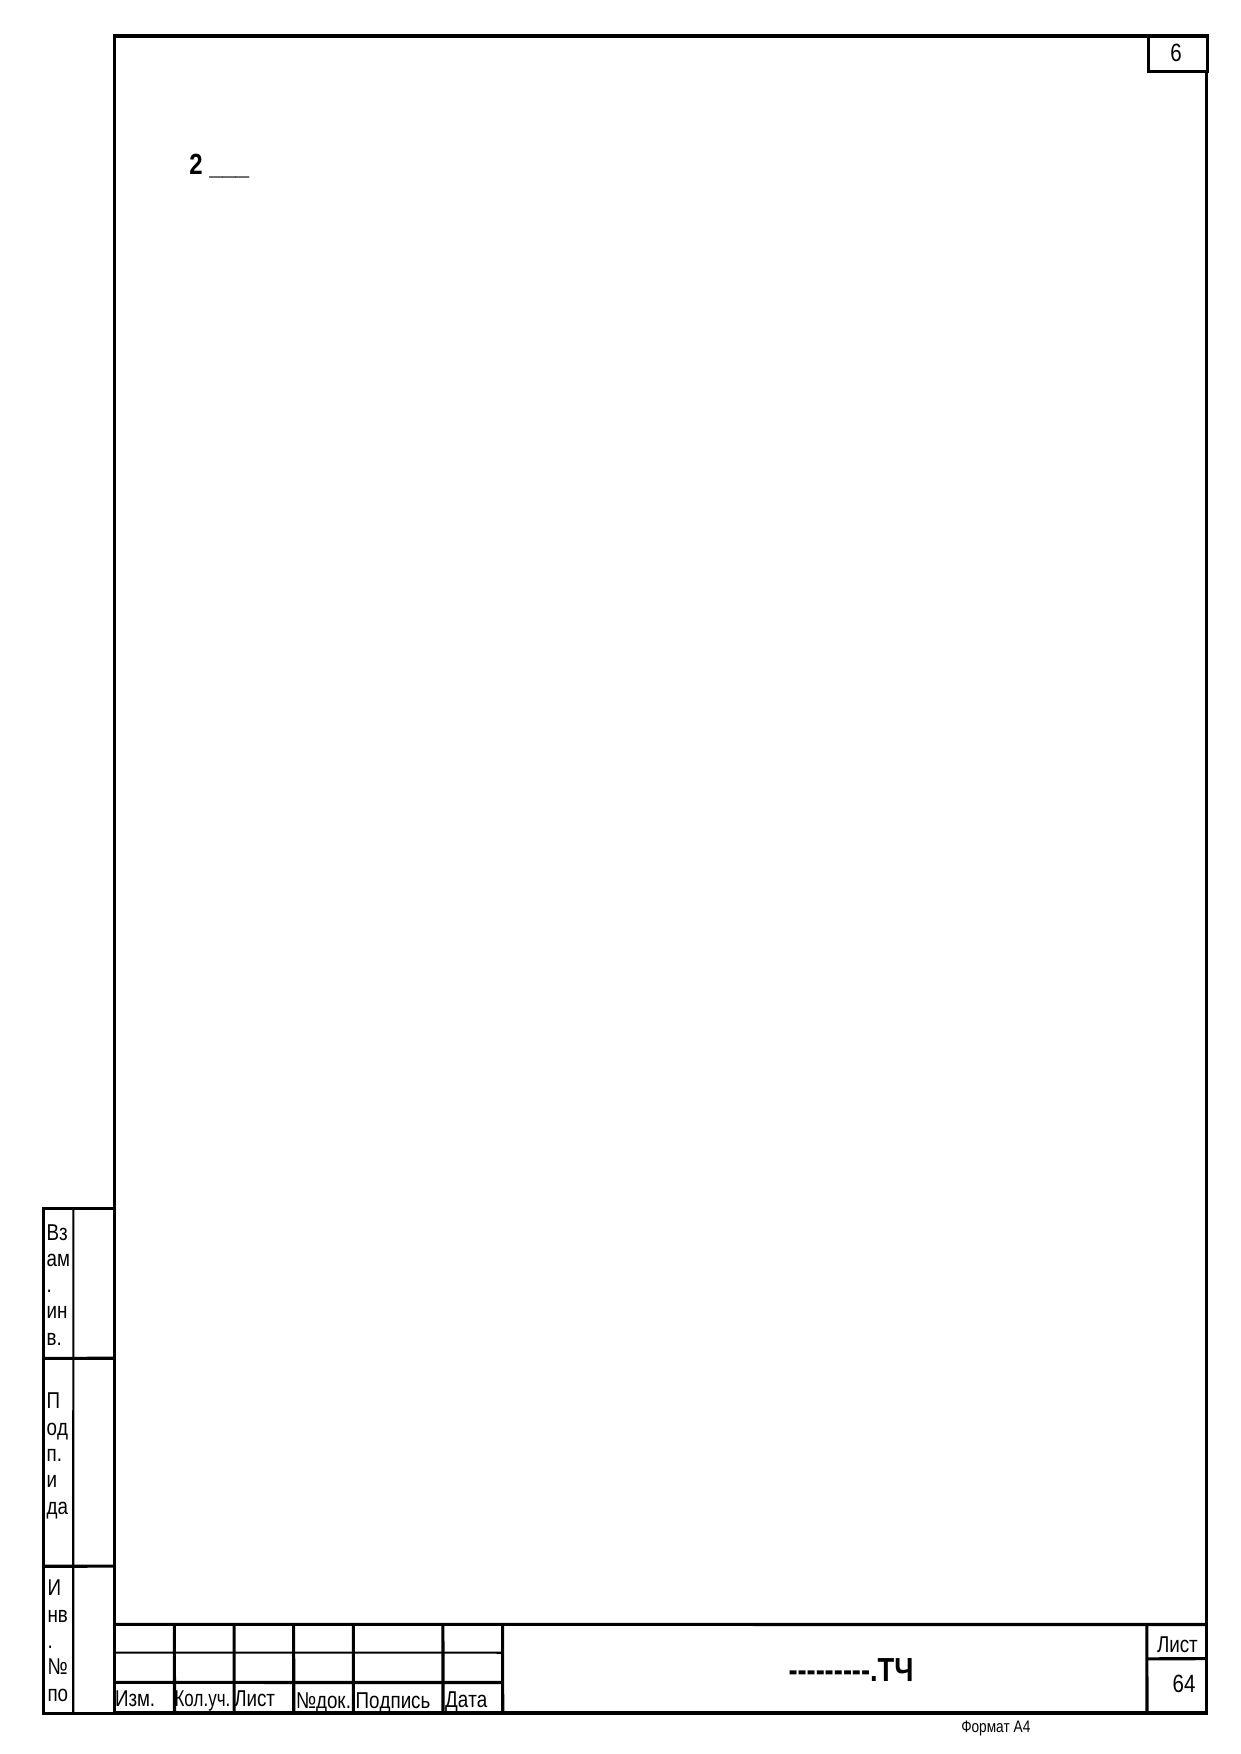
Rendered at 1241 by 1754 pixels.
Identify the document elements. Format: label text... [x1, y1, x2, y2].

subtitle ___ [148, 147, 1193, 180]
